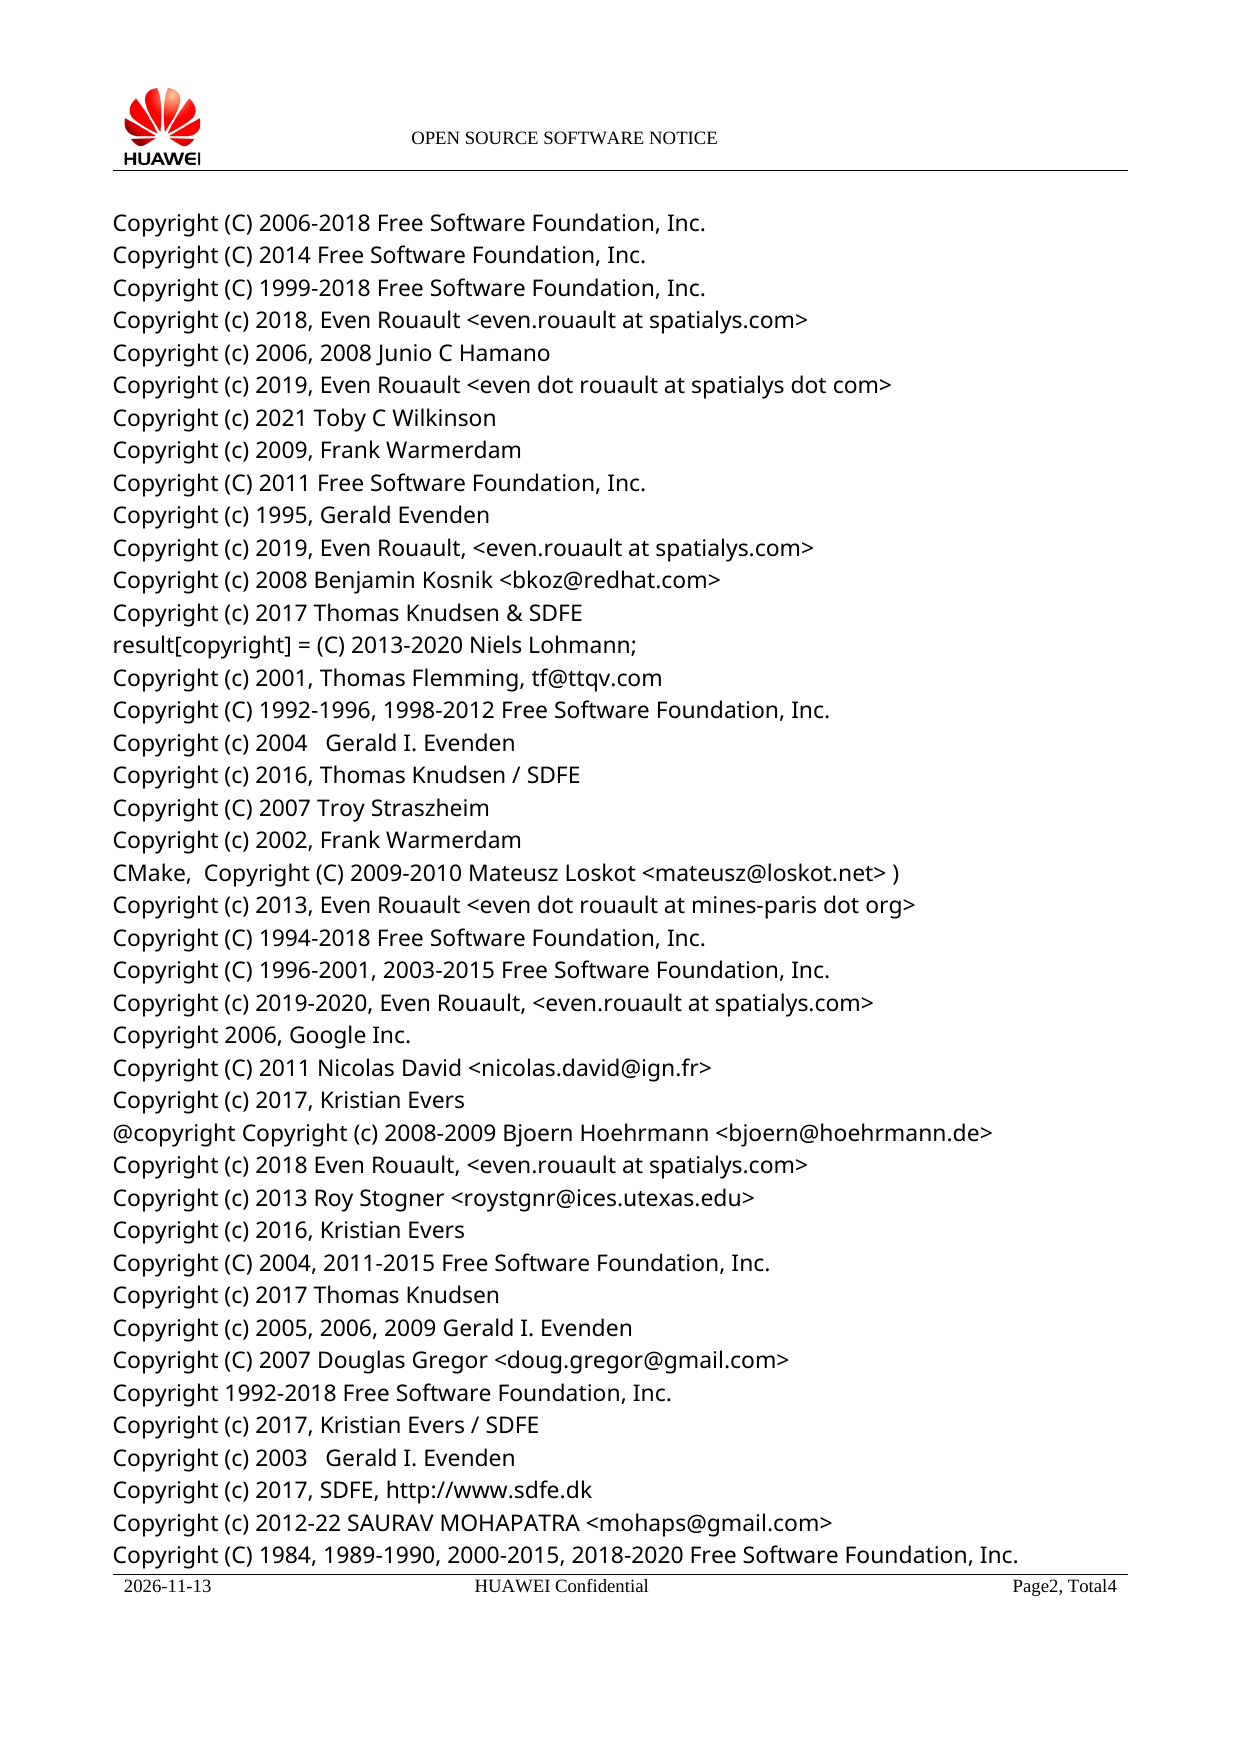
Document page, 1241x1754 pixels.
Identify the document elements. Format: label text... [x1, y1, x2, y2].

picture [124, 88, 201, 165]
